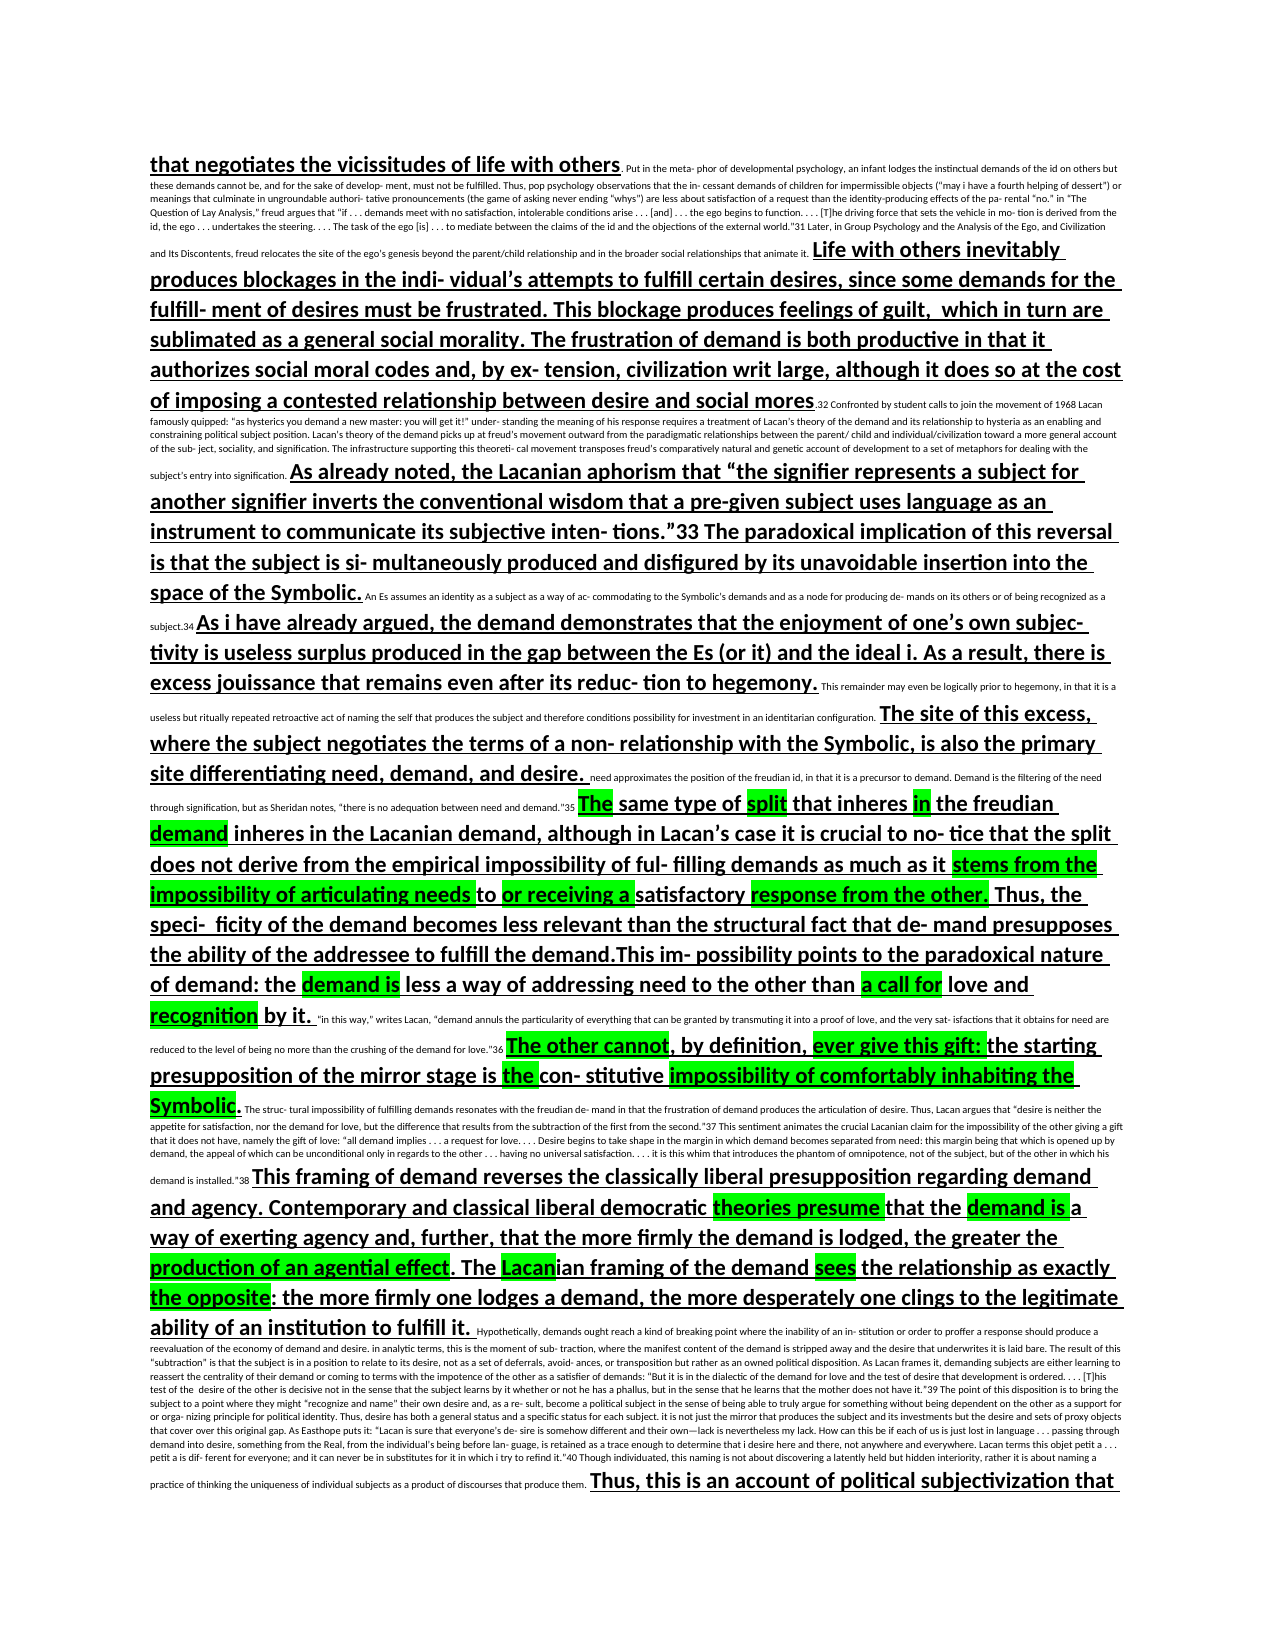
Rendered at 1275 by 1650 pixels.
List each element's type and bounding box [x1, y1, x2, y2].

text [150, 150, 1125, 1494]
